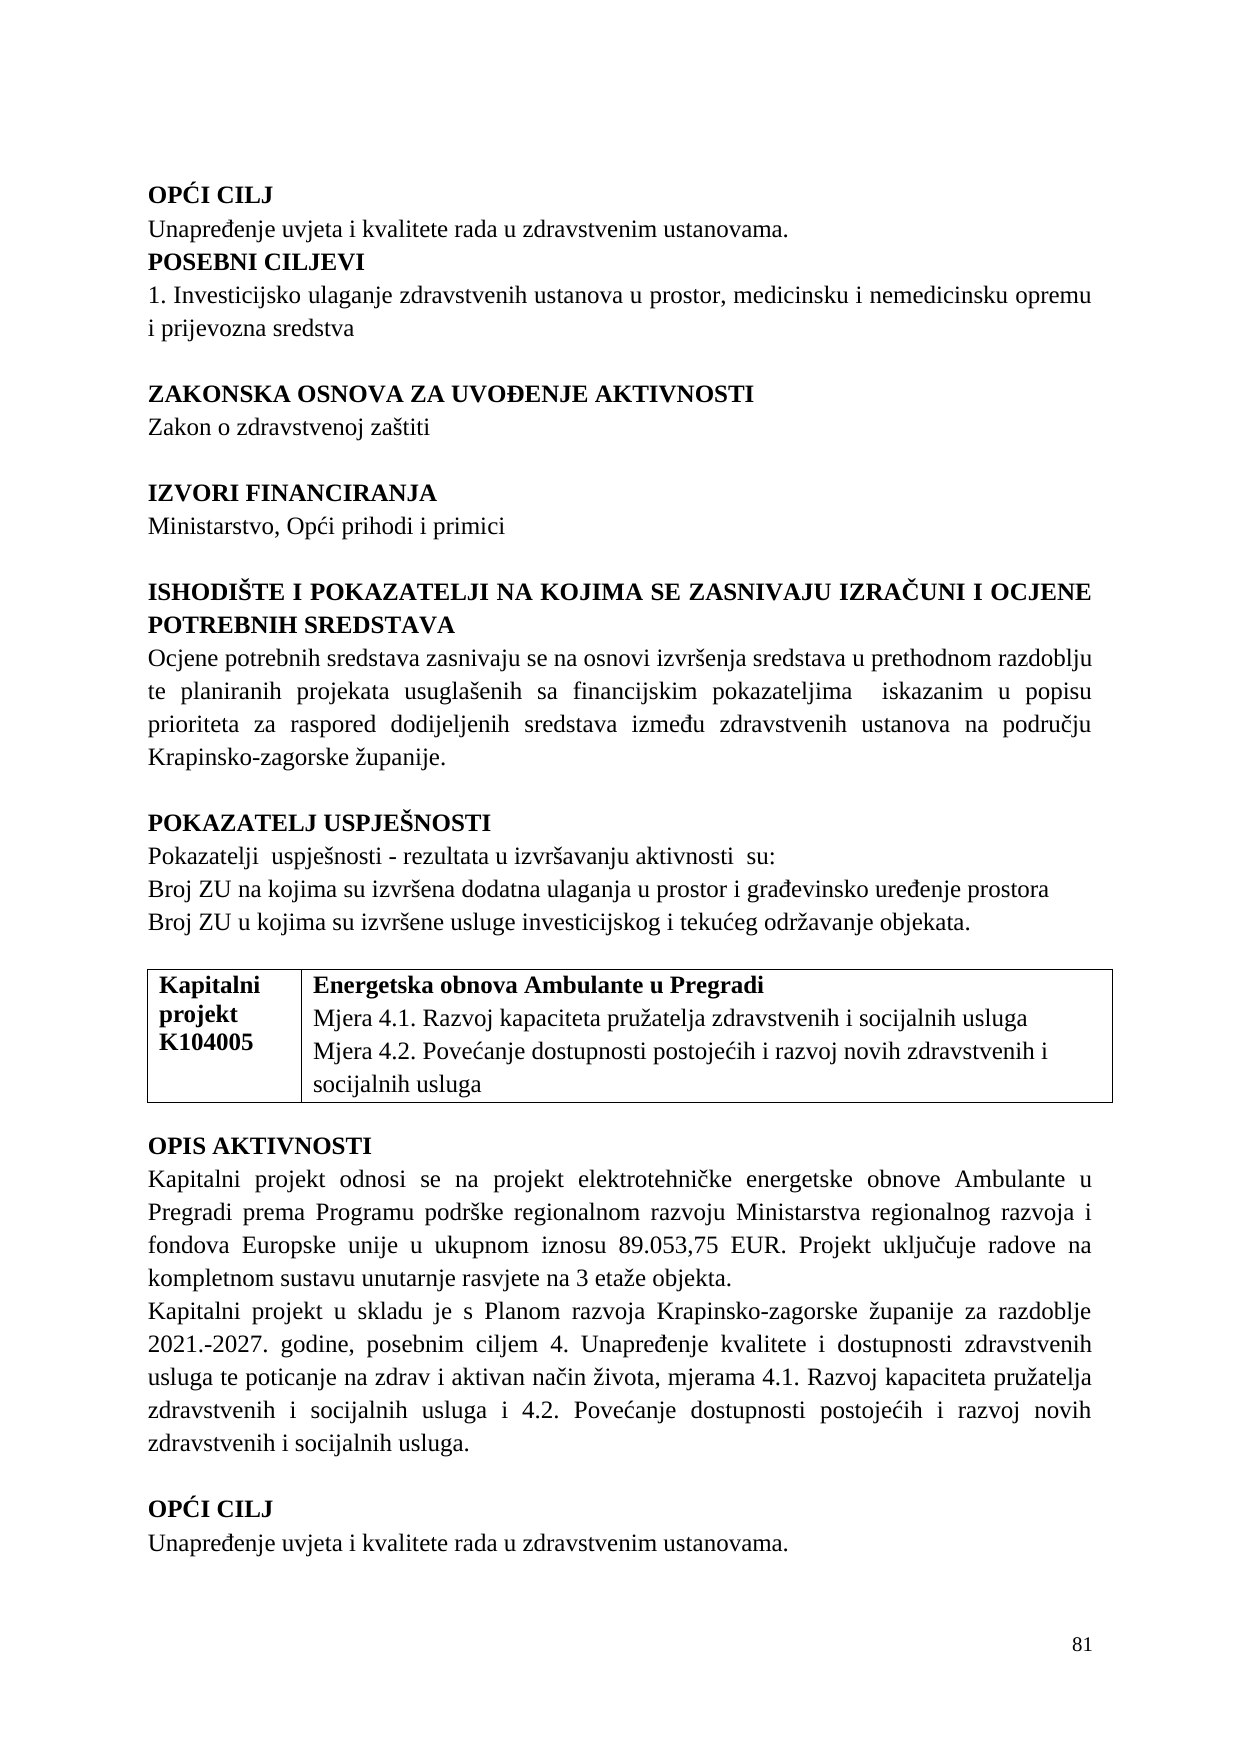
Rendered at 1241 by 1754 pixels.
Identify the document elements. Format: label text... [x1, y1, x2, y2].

text ZAKONSKA OSNOVA ZA UVOĐENJE AKTIVNOSTI [148, 379, 1093, 407]
text IZVORI FINANCIRANJA [148, 478, 1093, 507]
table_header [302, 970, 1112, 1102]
text Kapitalni projekt u skladu je s Planom razvoja Krapinsko-zagorske županije za razdoblje 2021.-2027. godine, posebnim ciljem 4. Unapređenje kvalitete i dostupnosti zdravstvenih usluga te poticanje na zdrav i aktivan način života, mjerama 4.1. Razvoj kapaciteta pružatelja zdravstvenih i socijalnih usluga i 4.2. Povećanje dostupnosti postojećih i razvoj novih zdravstvenih i socijalnih usluga. [148, 1296, 1093, 1457]
text Unapređenje uvjeta i kvalitete rada u zdravstvenim ustanovama. [148, 214, 1093, 242]
text Kapitalni projekt odnosi se na projekt elektrotehničke energetske obnove Ambulante u Pregradi prema Programu podrške regionalnom razvoju Ministarstva regionalnog razvoja i fondova Europske unije u ukupnom iznosu 89.053,75 EUR. Projekt uključuje radove na kompletnom sustavu unutarnje rasvjete na 3 etaže objekta. [148, 1164, 1093, 1292]
text Pokazatelji uspješnosti - rezultata u izvršavanju aktivnosti su: [148, 841, 1093, 870]
text OPIS AKTIVNOSTI [148, 1131, 1093, 1160]
text Broj ZU u kojima su izvršene usluge investicijskog i tekućeg održavanje objekata. [148, 907, 1093, 936]
text 1. Investicijsko ulaganje zdravstvenih ustanova u prostor, medicinsku i nemedicinsku opremu i prijevozna sredstva [148, 280, 1093, 341]
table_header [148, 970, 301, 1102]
text POSEBNI CILJEVI [148, 247, 1093, 275]
text OPĆI CILJ [148, 1494, 1093, 1523]
text Zakon o zdravstvenoj zaštiti [148, 412, 1093, 441]
text OPĆI CILJ [148, 181, 1093, 209]
text Ministarstvo, Opći prihodi i primici [148, 511, 1093, 539]
text Ocjene potrebnih sredstava zasnivaju se na osnovi izvršenja sredstava u prethodnom razdoblju te planiranih projekata usuglašenih sa financijskim pokazateljima iskazanim u popisu prioriteta za raspored dodijeljenih sredstava između zdravstvenih ustanova na području Krapinsko-zagorske županije. [148, 643, 1093, 771]
text Broj ZU na kojima su izvršena dodatna ulaganja u prostor i građevinsko uređenje prostora [148, 874, 1093, 903]
text ISHODIŠTE I POKAZATELJI NA KOJIMA SE ZASNIVAJU IZRAČUNI I OCJENE POTREBNIH SREDSTAVA [148, 577, 1093, 639]
text Unapređenje uvjeta i kvalitete rada u zdravstvenim ustanovama. [148, 1528, 1093, 1556]
text POKAZATELJ USPJEŠNOSTI [148, 808, 1093, 837]
